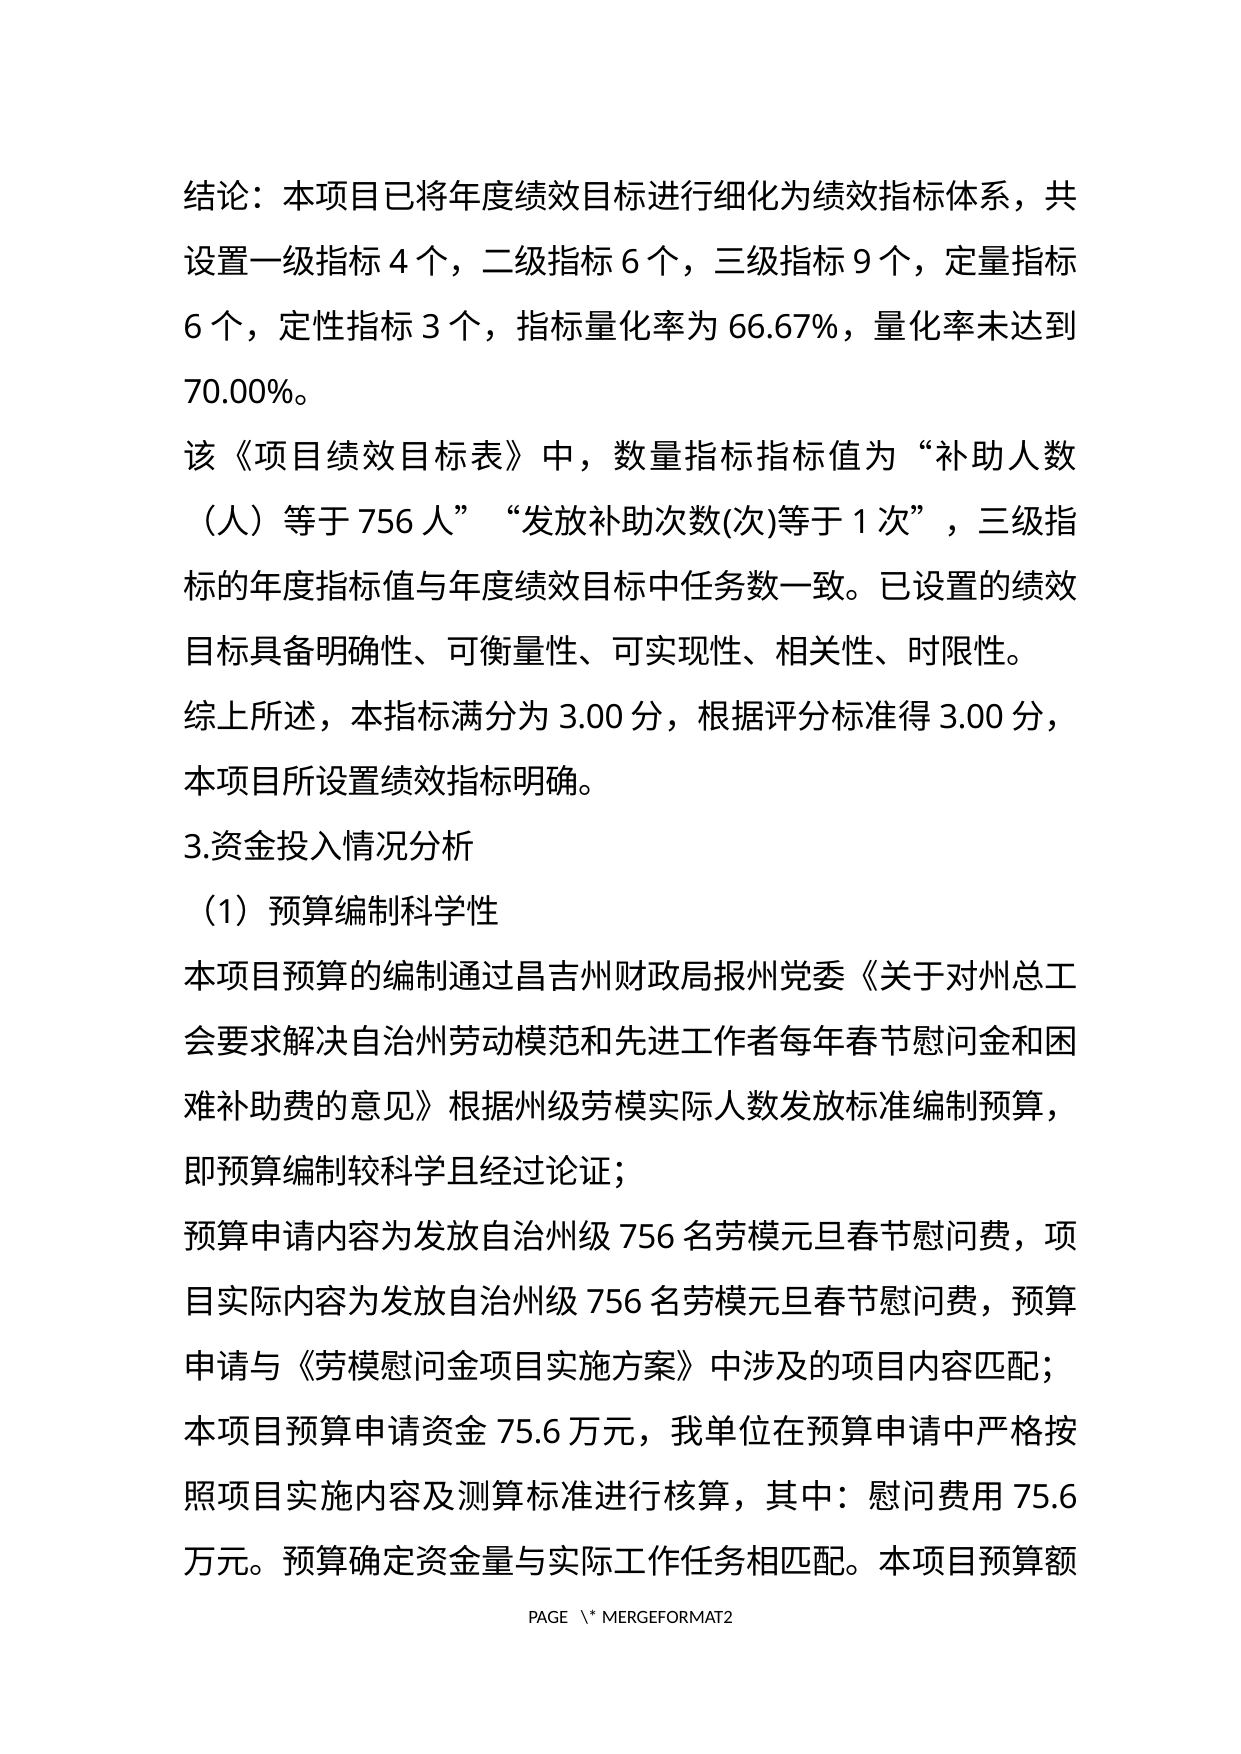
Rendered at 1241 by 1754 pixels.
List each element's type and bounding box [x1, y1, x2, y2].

text [183, 162, 1078, 1592]
